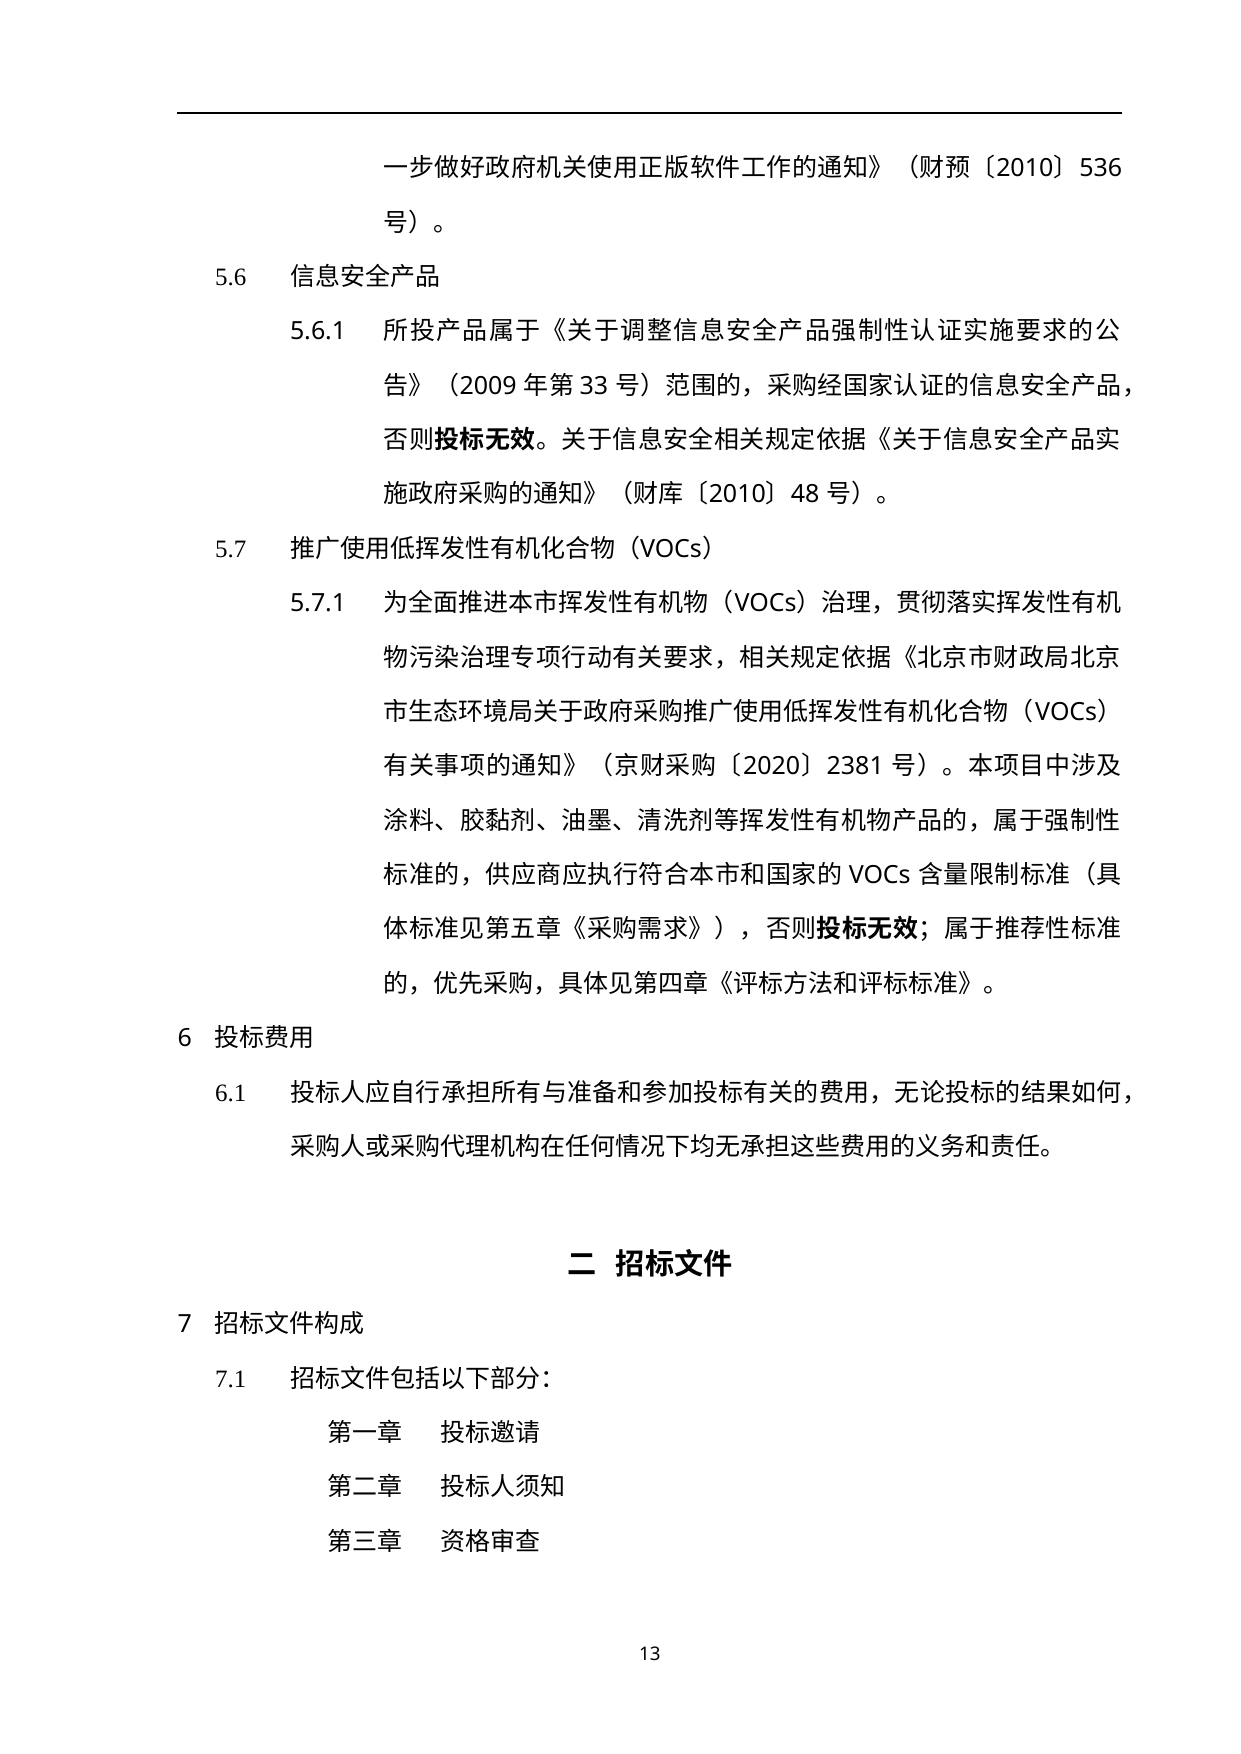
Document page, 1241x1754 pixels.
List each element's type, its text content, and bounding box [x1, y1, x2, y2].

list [290, 148, 1122, 238]
list 投标人应自行承担所有与准备和参加投标有关的费用，无论投标的结果如何，采购人或采购代理机构在任何情况下均无承担这些费用的义务和责任。 [215, 1072, 1122, 1163]
list 推广使用低挥发性有机化合物（VOCs） [215, 528, 1122, 564]
list 招标文件包括以下部分： [215, 1358, 1122, 1394]
list 为全面推进本市挥发性有机物（VOCs）治理，贯彻落实挥发性有机物污染治理专项行动有关要求，相关规定依据《北京市财政局北京市生态环境局关于政府采购推广使用低挥发性有机化合物（VOCs）有关事项的通知》（京财采购〔2020〕2381 号）。本项目中涉及涂料、胶黏剂、油墨、清洗剂等挥发性有机物产品的，属于强制性标准的，供应商应执行符合本市和国家的VOCs 含量限制标准（具体标准见第五章《采购需求》），否则投标无效；属于推荐性标准的，优先采购，具体见第四章《评标方法和评标标准》。 [290, 583, 1122, 999]
list 信息安全产品 [215, 256, 1122, 293]
subtitle 二 招标文件 [177, 1240, 1122, 1283]
list 资格审查 [327, 1521, 1122, 1557]
list 投标人须知 [327, 1467, 1122, 1503]
list 所投产品属于《关于调整信息安全产品强制性认证实施要求的公告》（2009 年第33 号）范围的，采购经国家认证的信息安全产品，否则投标无效。关于信息安全相关规定依据《关于信息安全产品实施政府采购的通知》（财库〔2010〕48 号）。 [290, 311, 1122, 510]
list 投标费用 [177, 1018, 1122, 1054]
list 招标文件构成 [177, 1304, 1122, 1340]
list 投标邀请 [327, 1412, 1122, 1449]
